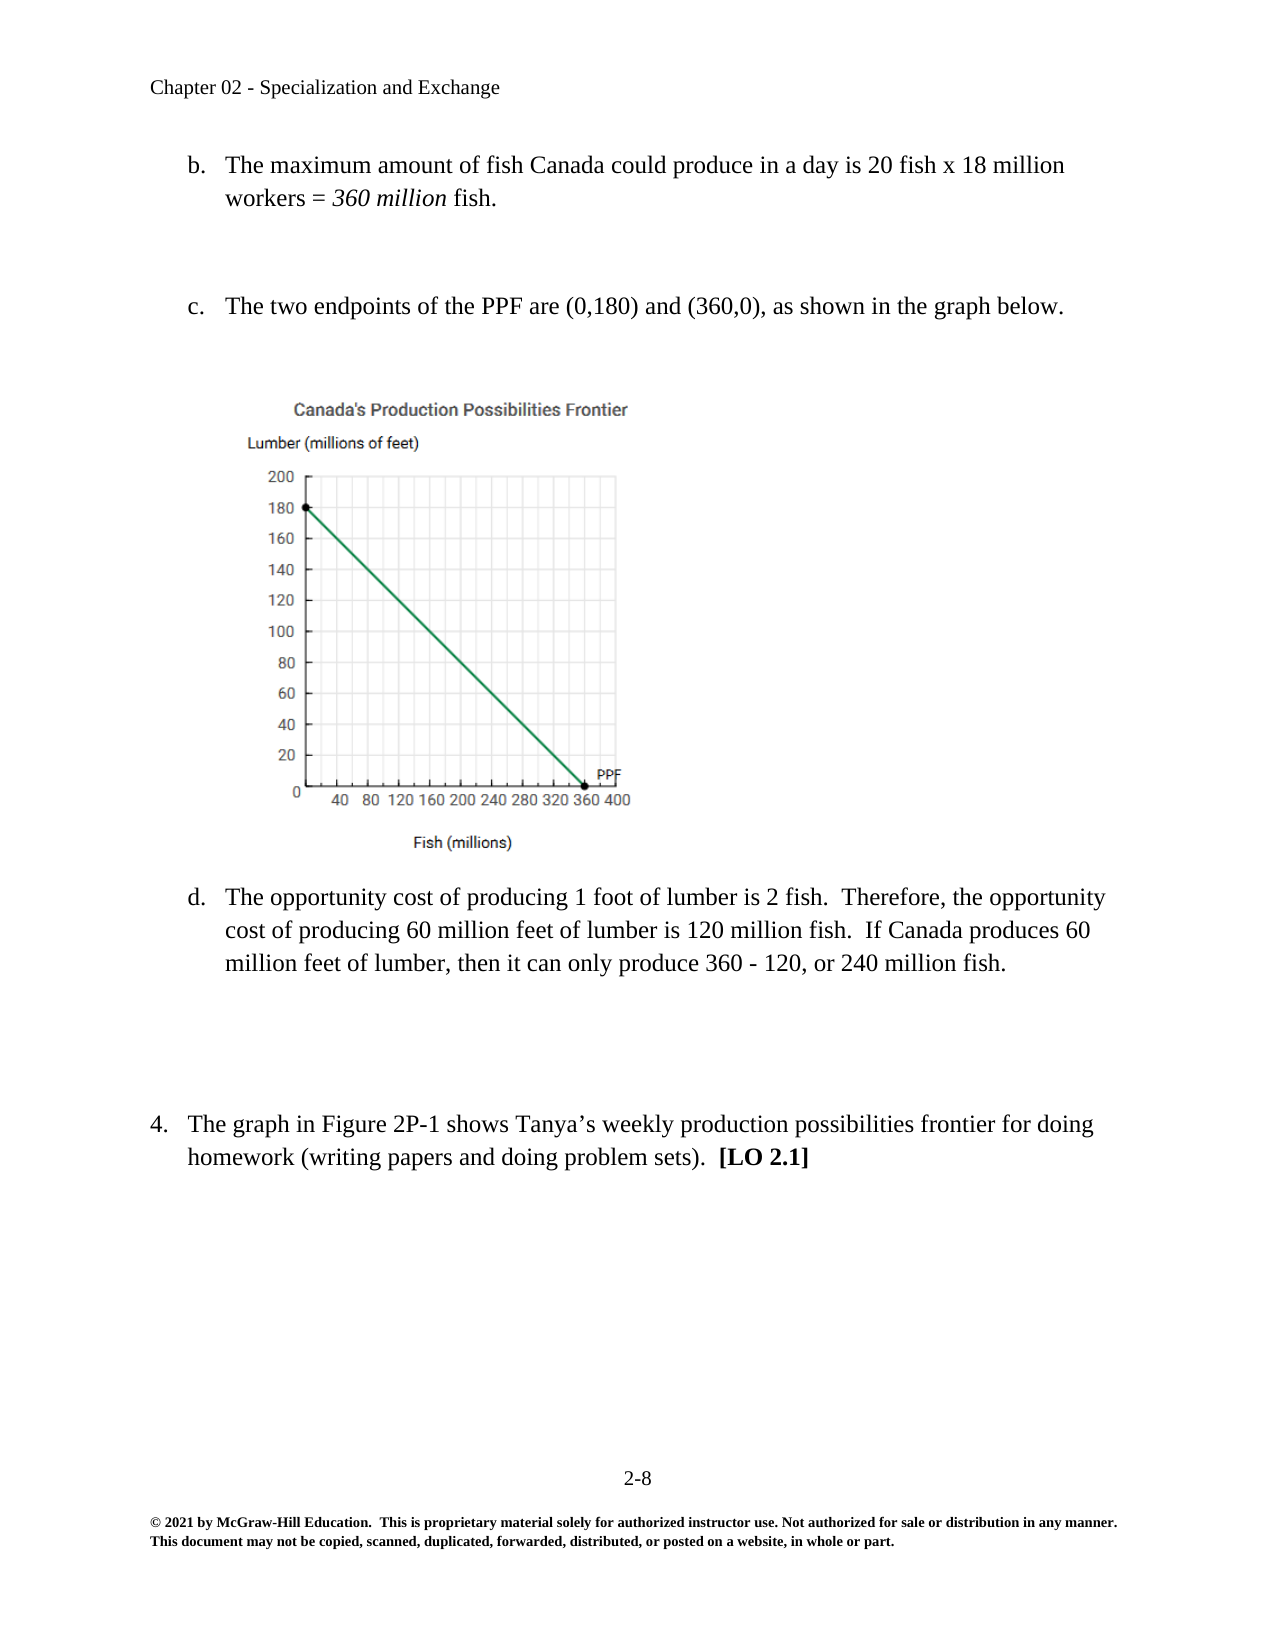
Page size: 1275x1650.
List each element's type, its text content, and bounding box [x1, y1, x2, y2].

text d. The opportunity cost of producing 1 foot of lumber is 2 fish. Therefore, the opportunity cost of producing 60 million feet of lumber is 120 million fish. If Canada produces 60 million feet of lumber, then it can only produce 360 - 120, or 240 million fish. [150, 882, 1125, 977]
text c. The two endpoints of the PPF are (0,180) and (360,0), as shown in the graph below. [150, 291, 1125, 319]
text 4. The graph in Figure 2P-1 shows Tanya’s weekly production possibilities frontier for doing homework (writing papers and doing problem sets). [LO 2.1] [150, 1109, 1125, 1171]
picture [225, 398, 665, 857]
text b. The maximum amount of fish Canada could produce in a day is 20 fish x 18 million workers = 360 million fish. [150, 150, 1125, 212]
